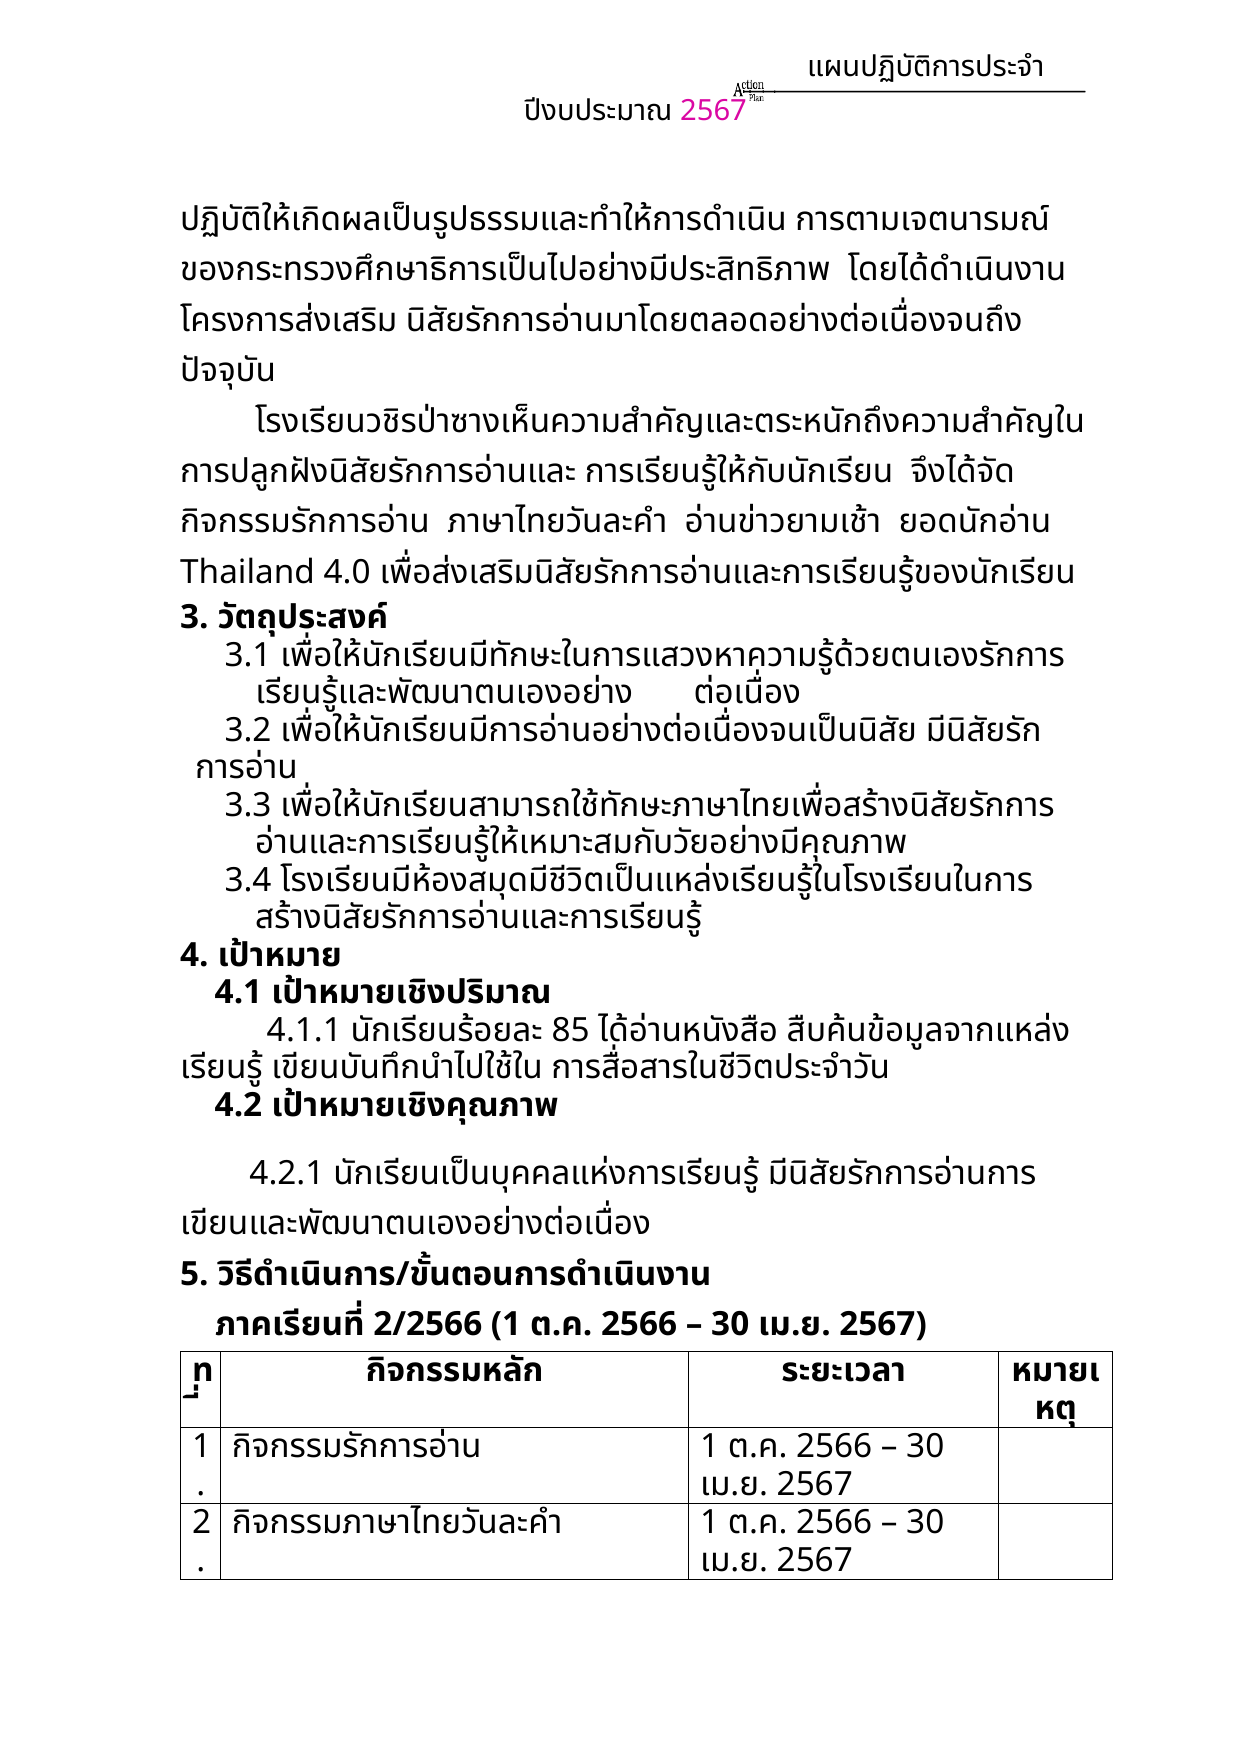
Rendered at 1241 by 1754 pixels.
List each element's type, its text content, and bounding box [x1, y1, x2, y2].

table_header ที่ [181, 1352, 220, 1427]
text 3. วัตถุประสงค์ [180, 598, 1090, 636]
table_cell กิจกรรมภาษาไทยวันละคำ [221, 1504, 688, 1579]
text 4. เป้าหมาย [180, 936, 1090, 973]
table_cell [999, 1504, 1112, 1579]
picture [721, 76, 1088, 107]
table_header ระยะเวลา [689, 1352, 998, 1427]
table_cell 1 ต.ค. 2566 – 30 เม.ย. 2567 [689, 1428, 998, 1503]
table_header กิจกรรมหลัก [221, 1352, 688, 1427]
text 3.3 เพื่อให้นักเรียนสามารถใช้ทักษะภาษาไทยเพื่อสร้างนิสัยรักการอ่านและการเรียนรู้ให้เหมาะสมกับวัยอย่างมีคุณภาพ [224, 786, 1090, 861]
table_header หมายเหตุ [999, 1352, 1112, 1427]
text 3.2 เพื่อให้นักเรียนมีการอ่านอย่างต่อเนื่องจนเป็นนิสัย มีนิสัยรักการอ่าน [195, 711, 1090, 786]
text โรงเรียนวชิรป่าซางเห็นความสำคัญและตระหนักถึงความสำคัญในการปลูกฝังนิสัยรักการอ่านและ การเรียนรู้ให้กับนักเรียน จึงได้จัดกิจกรรมรักการอ่าน ภาษาไทยวันละคำ อ่านข่าวยามเช้า ยอดนักอ่าน Thailand 4.0 เพื่อส่งเสริมนิสัยรักการอ่านและการเรียนรู้ของนักเรียน [180, 397, 1090, 598]
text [180, 195, 1090, 397]
text 4.1 เป้าหมายเชิงปริมาณ [180, 973, 1090, 1011]
text 3.1 เพื่อให้นักเรียนมีทักษะในการแสวงหาความรู้ด้วยตนเองรักการเรียนรู้และพัฒนาตนเองอย่าง ต่อเนื่อง [224, 636, 1090, 711]
table_cell 1 ต.ค. 2566 – 30 เม.ย. 2567 [689, 1504, 998, 1579]
text 4.2 เป้าหมายเชิงคุณภาพ [180, 1086, 1090, 1123]
text 3.4 โรงเรียนมีห้องสมุดมีชีวิตเป็นแหล่งเรียนรู้ในโรงเรียนในการสร้างนิสัยรักการอ่านและการเรียนรู้ [224, 861, 1090, 936]
table_cell 2. [181, 1504, 220, 1579]
text 5. วิธีดำเนินการ/ขั้นตอนการดำเนินงาน [180, 1249, 1090, 1300]
text ภาคเรียนที่ 2/2566 (1 ต.ค. 2566 – 30 เม.ย. 2567) [180, 1300, 1090, 1351]
table_cell 1. [181, 1428, 220, 1503]
text 4.1.1 นักเรียนร้อยละ 85 ได้อ่านหนังสือ สืบค้นข้อมูลจากแหล่งเรียนรู้ เขียนบันทึกนำไปใช้ใน การสื่อสารในชีวิตประจำวัน [180, 1011, 1090, 1086]
table_cell กิจกรรมรักการอ่าน [221, 1428, 688, 1503]
text 4.2.1 นักเรียนเป็นบุคคลแห่งการเรียนรู้ มีนิสัยรักการอ่านการเขียนและพัฒนาตนเองอย่างต่อเนื่อง [180, 1148, 1090, 1249]
table_cell [999, 1428, 1112, 1503]
